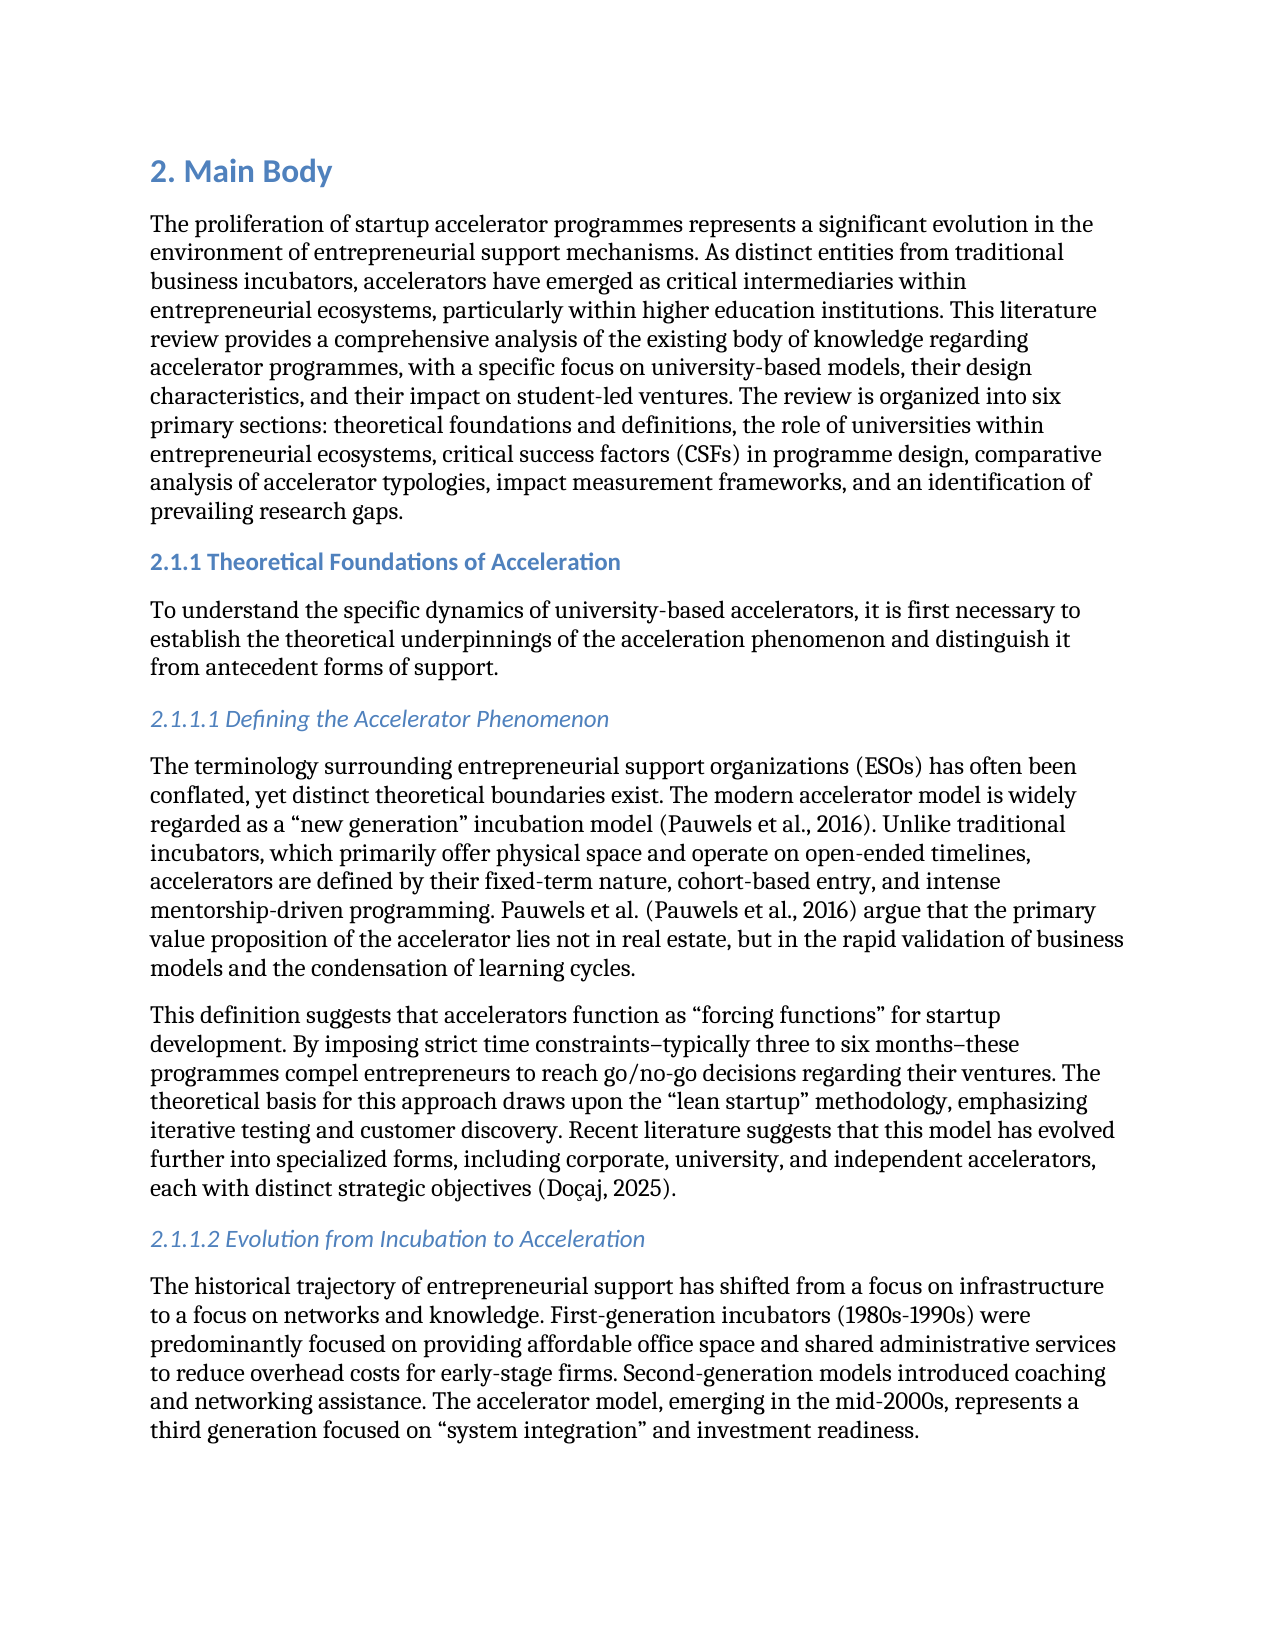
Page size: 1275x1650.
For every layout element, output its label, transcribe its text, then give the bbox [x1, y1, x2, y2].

text To understand the specific dynamics of university-based accelerators, it is first necessary to establish the theoretical underpinnings of the acceleration phenomenon and distinguish it from antecedent forms of support. [150, 596, 1125, 682]
subtitle 2.1.1.2 Evolution from Incubation to Acceleration [150, 1223, 1125, 1253]
text The historical trajectory of entrepreneurial support has shifted from a focus on infrastructure to a focus on networks and knowledge. First-generation incubators (1980s-1990s) were predominantly focused on providing affordable office space and shared administrative services to reduce overhead costs for early-stage firms. Second-generation models introduced coaching and networking assistance. The accelerator model, emerging in the mid-2000s, represents a third generation focused on “system integration” and investment readiness. [150, 1272, 1125, 1445]
text This definition suggests that accelerators function as “forcing functions” for startup development. By imposing strict time constraints–typically three to six months–these programmes compel entrepreneurs to reach go/no-go decisions regarding their ventures. The theoretical basis for this approach draws upon the “lean startup” methodology, emphasizing iterative testing and customer discovery. Recent literature suggests that this model has evolved further into specialized forms, including corporate, university, and independent accelerators, each with distinct strategic objectives (Doçaj, 2025). [150, 1001, 1125, 1202]
text The terminology surrounding entrepreneurial support organizations (ESOs) has often been conflated, yet distinct theoretical boundaries exist. The modern accelerator model is widely regarded as a “new generation” incubation model (Pauwels et al., 2016). Unlike traditional incubators, which primarily offer physical space and operate on open-ended timelines, accelerators are defined by their fixed-term nature, cohort-based entry, and intense mentorship-driven programming. Pauwels et al. (Pauwels et al., 2016) argue that the primary value proposition of the accelerator lies not in real estate, but in the rapid validation of business models and the condensation of learning cycles. [150, 752, 1125, 982]
subtitle 2.1.1 Theoretical Foundations of Acceleration [150, 547, 1125, 577]
subtitle 2. Main Body [150, 150, 1125, 191]
subtitle 2.1.1.1 Defining the Accelerator Phenomenon [150, 703, 1125, 733]
text The proliferation of startup accelerator programmes represents a significant evolution in the environment of entrepreneurial support mechanisms. As distinct entities from traditional business incubators, accelerators have emerged as critical intermediaries within entrepreneurial ecosystems, particularly within higher education institutions. This literature review provides a comprehensive analysis of the existing body of knowledge regarding accelerator programmes, with a specific focus on university-based models, their design characteristics, and their impact on student-led ventures. The review is organized into six primary sections: theoretical foundations and definitions, the role of universities within entrepreneurial ecosystems, critical success factors (CSFs) in programme design, comparative analysis of accelerator typologies, impact measurement frameworks, and an identification of prevailing research gaps. [150, 209, 1125, 526]
